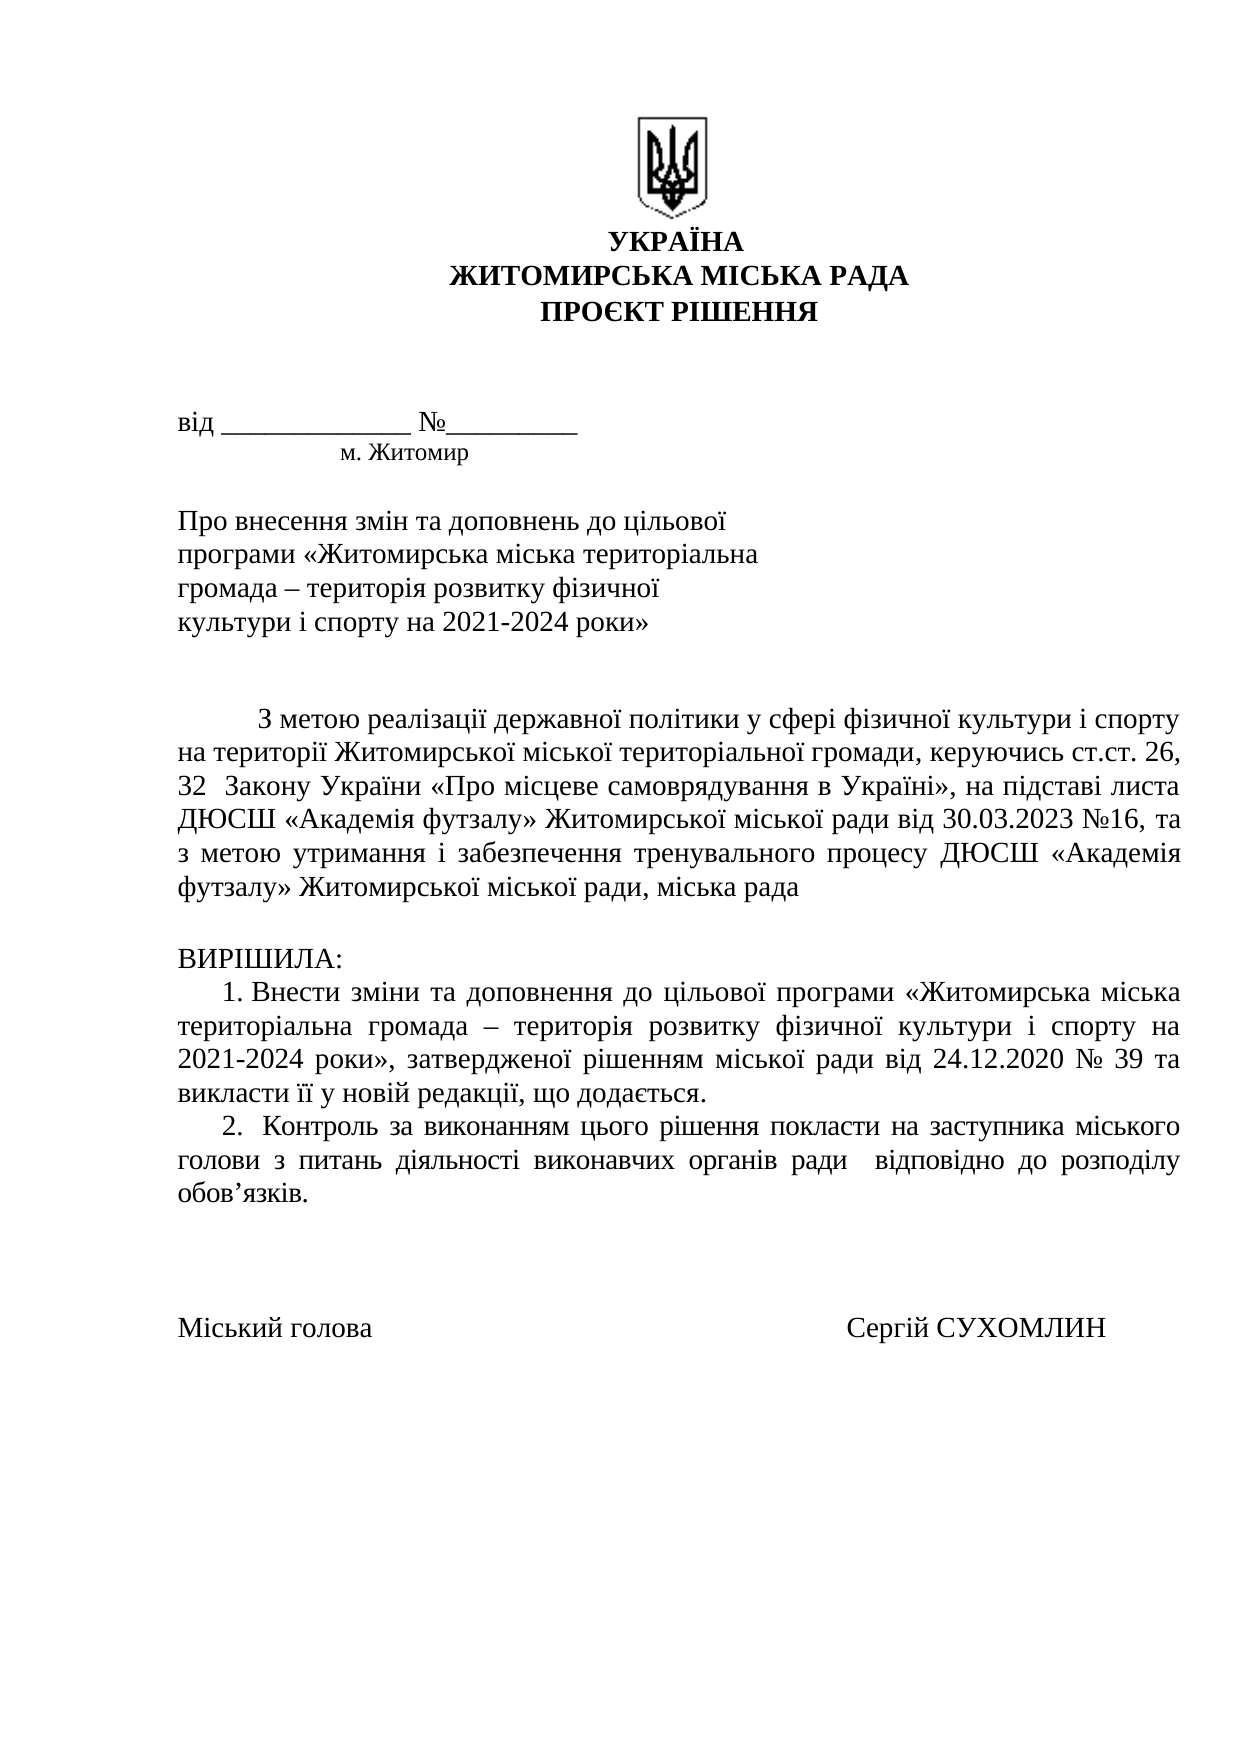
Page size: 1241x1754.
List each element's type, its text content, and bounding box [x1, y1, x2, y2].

list Внести зміни та доповнення до цільової програми «Житомирська міська територіальна громада – територія розвитку фізичної культури і спорту на 2021-2024 роки», затвердженої рішенням міської ради від 24.12.2020 № 39 та викласти її у новій редакції, що додається. [177, 974, 1181, 1108]
text ПРОЄКТ РІШЕННЯ [177, 291, 1181, 329]
table_header Про внесення змін та доповнень до цільової програми «Житомирська міська територіальна громада – територія розвитку фізичної культури і спорту на 2021-2024 роки» [166, 503, 783, 637]
text Міський голова Сергій СУХОМЛИН [177, 1310, 1200, 1343]
text від _____________ №_________ [177, 404, 1181, 437]
text м. Житомир [177, 437, 1181, 466]
text ВИРІШИЛА: [177, 941, 1181, 974]
text З метою реалізації державної політики у сфері фізичної культури і спорту на території Житомирської міської територіальної громади, керуючись ст.ст. 26, 32 Закону України «Про місцеве самоврядування в Україні», на підставі листа ДЮСШ «Академія футзалу» Житомирської міської ради від 30.03.2023 №16, та з метою утримання і забезпечення тренувального процесу ДЮСШ «Академія футзалу» Житомирської міської ради, міська рада [177, 701, 1181, 902]
text УКРАЇНА [177, 118, 1196, 258]
text ЖИТОМИРСЬКА МІСЬКА РАДА [177, 258, 1181, 291]
list Контроль за виконанням цього рішення покласти на заступника міського голови з питань діяльності виконавчих органів ради відповідно до розподілу обов’язків. [177, 1108, 1181, 1209]
